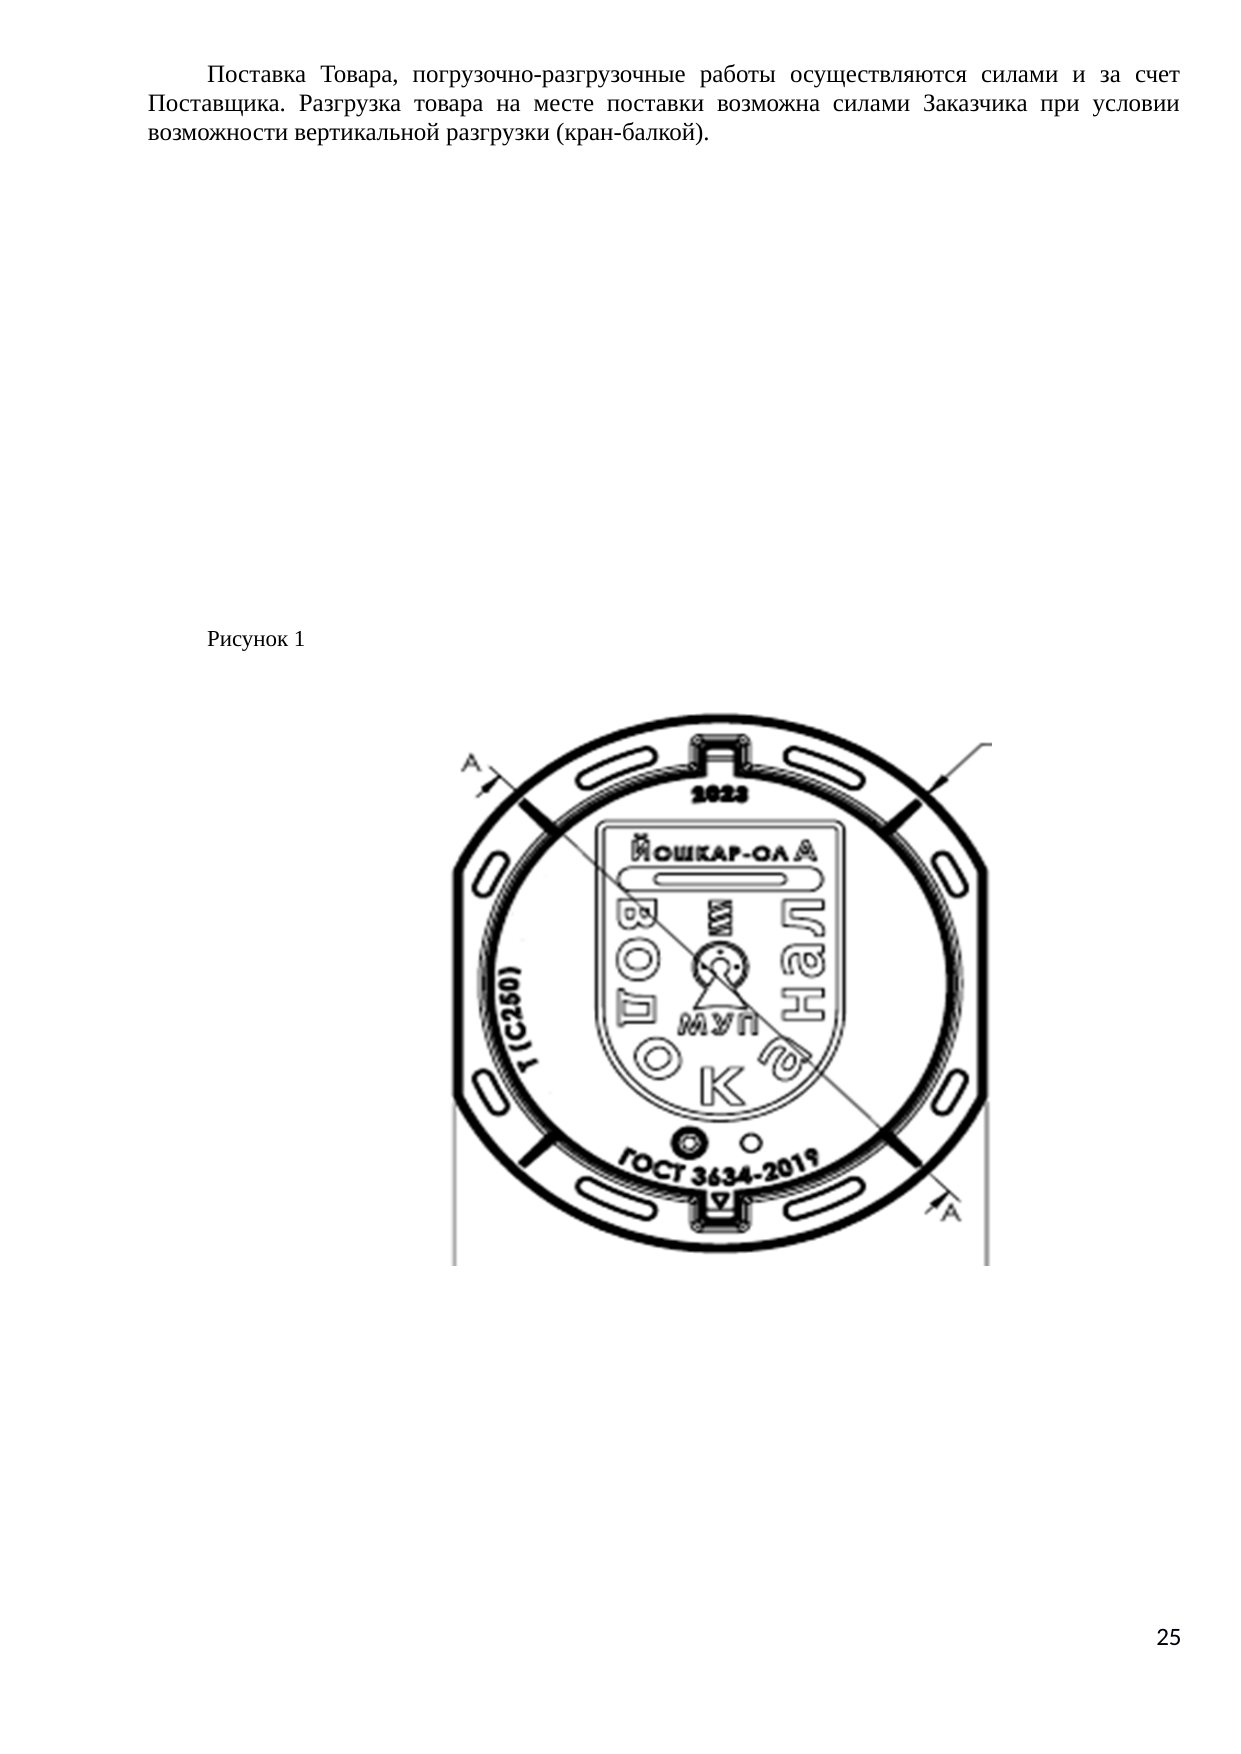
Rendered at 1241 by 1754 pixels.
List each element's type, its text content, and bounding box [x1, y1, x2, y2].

picture [411, 708, 992, 1266]
text Поставка Товара, погрузочно-разгрузочные работы осуществляются силами и за счет Поставщика. Разгрузка товара на месте поставки возможна силами Заказчика при условии возможности вертикальной разгрузки (кран-балкой). [148, 59, 1181, 145]
text Рисунок 1 [148, 624, 1181, 651]
